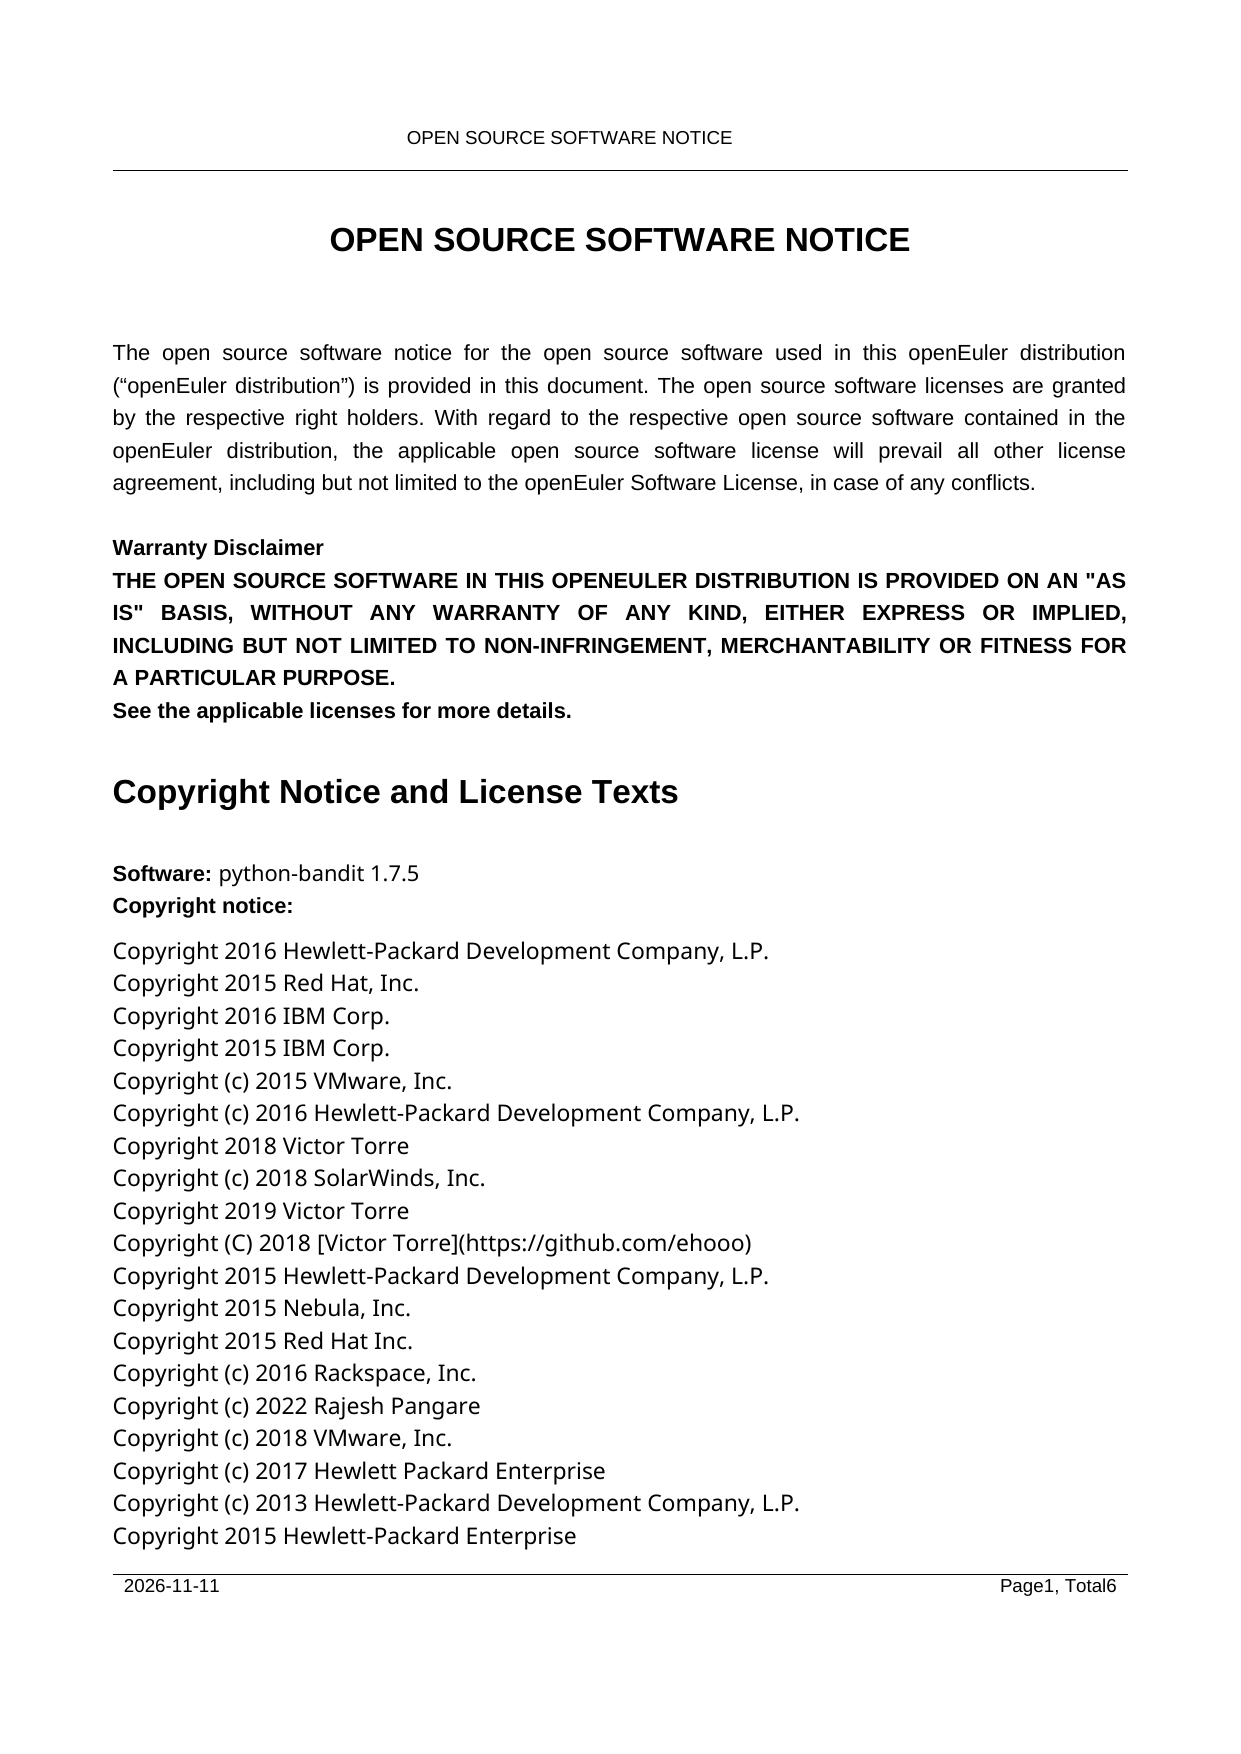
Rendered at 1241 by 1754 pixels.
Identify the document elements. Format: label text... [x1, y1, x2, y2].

text THE OPEN SOURCE SOFTWARE IN THIS OPENEULER DISTRIBUTION IS PROVIDED ON AN "AS IS" BASIS, WITHOUT ANY WARRANTY OF ANY KIND, EITHER EXPRESS OR IMPLIED, INCLUDING BUT NOT LIMITED TO NON-INFRINGEMENT, MERCHANTABILITY OR FITNESS FOR A PARTICULAR PURPOSE. See the applicable licenses for more details. [112, 564, 1128, 726]
text Copyright notice: [112, 889, 1128, 921]
text OPEN SOURCE SOFTWARE NOTICE [112, 206, 1128, 271]
text Copyright Notice and License Texts [112, 759, 1128, 824]
text The open source software notice for the open source software used in this openEuler distribution (“openEuler distribution”) is provided in this document. The open source software licenses are granted by the respective right holders. With regard to the respective open source software contained in the openEuler distribution, the applicable open source software license will prevail all other license agreement, including but not limited to the openEuler Software License, in case of any conflicts. [112, 336, 1128, 499]
text Warranty Disclaimer [112, 531, 1128, 564]
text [112, 934, 1128, 1551]
title Software: python-bandit 1.7.5 [112, 856, 1128, 889]
